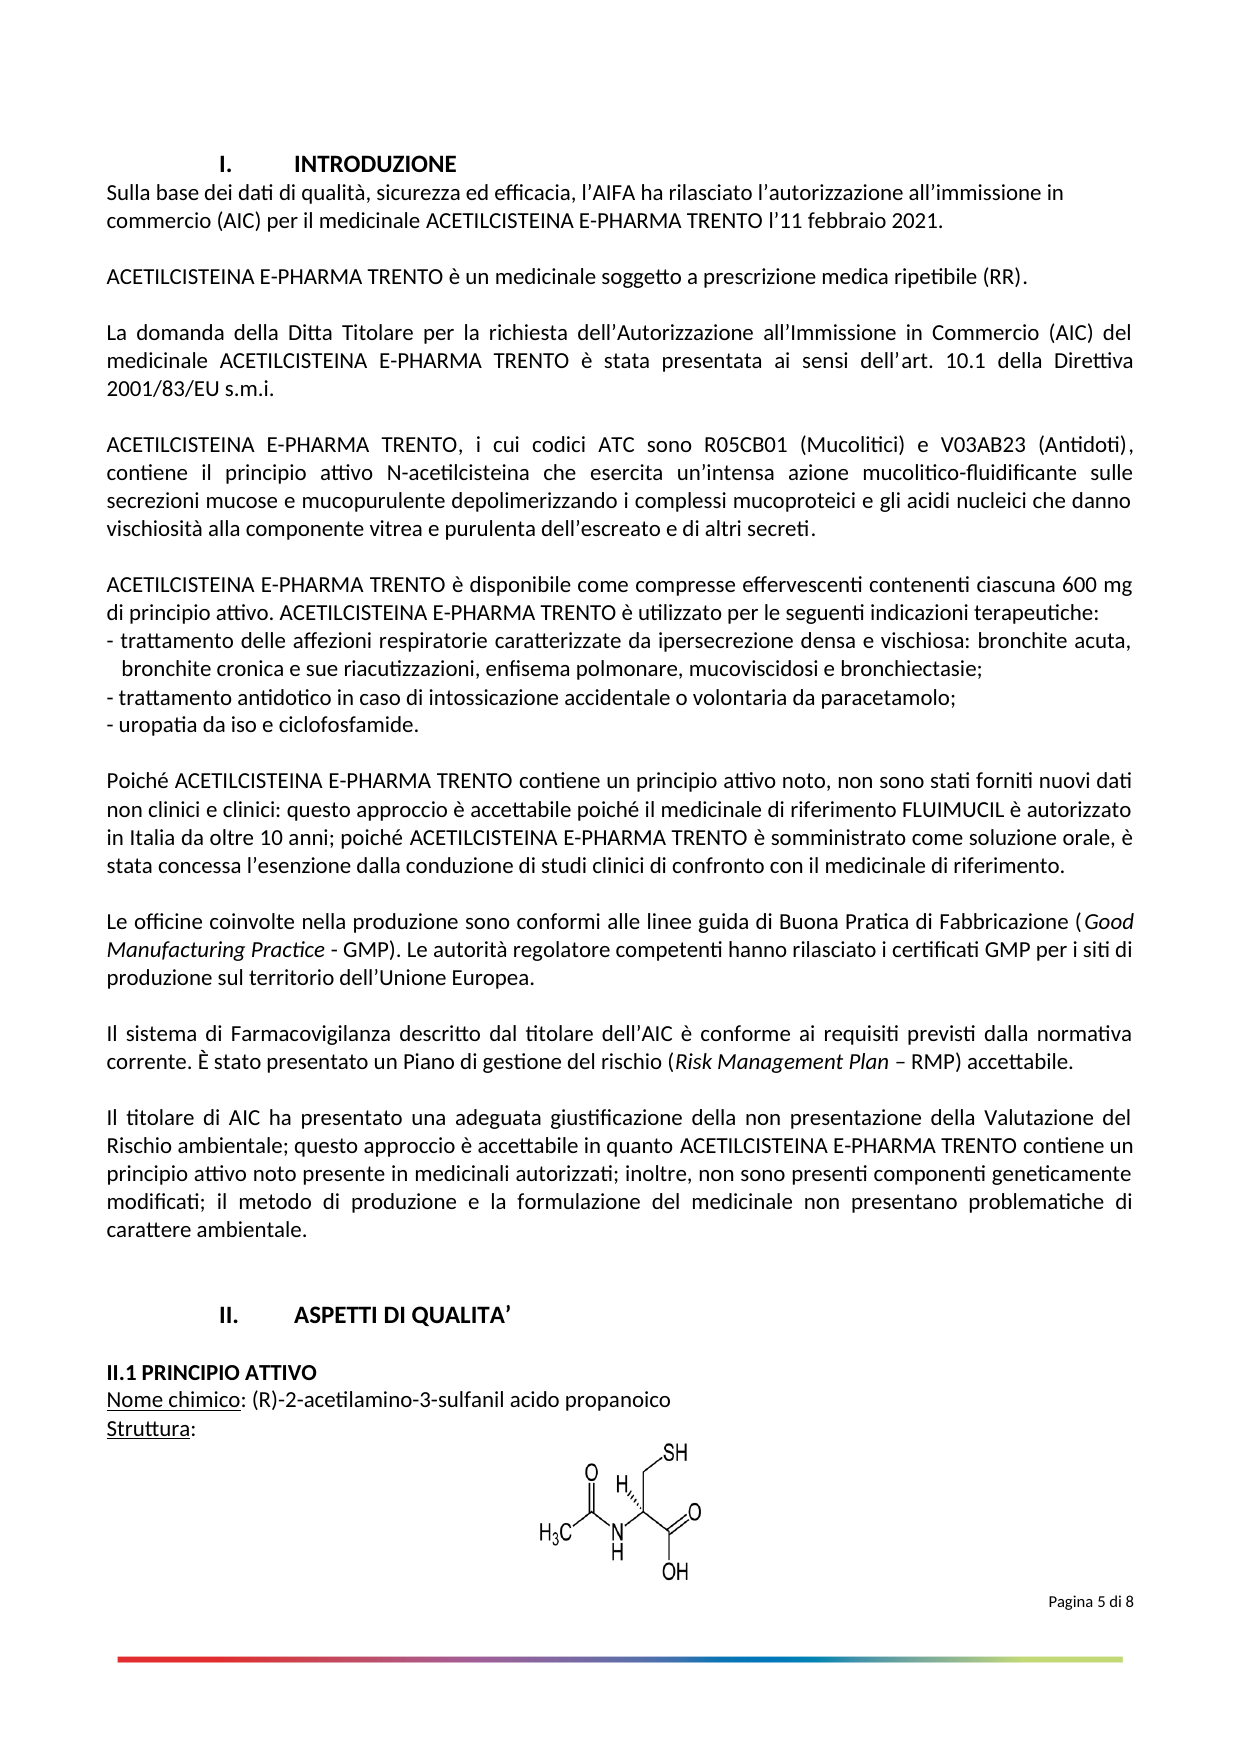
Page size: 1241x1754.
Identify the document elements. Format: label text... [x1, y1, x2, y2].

text - trattamento antidotico in caso di intossicazione accidentale o volontaria da paracetamolo; [106, 683, 1134, 711]
text ACETILCISTEINA E-PHARMA TRENTO, i cui codici ATC sono R05CB01 (Mucolitici) e V03AB23 (Antidoti), contiene il principio attivo N-acetilcisteina che esercita un’intensa azione mucolitico-fluidificante sulle secrezioni mucose e mucopurulente depolimerizzando i complessi mucoproteici e gli acidi nucleici che danno vischiosità alla componente vitrea e purulenta dell’escreato e di altri secreti. [106, 430, 1134, 542]
text Il sistema di Farmacovigilanza descritto dal titolare dell’AIC è conforme ai requisiti previsti dalla normativa corrente. È stato presentato un Piano di gestione del rischio (Risk Management Plan – RMP) accettabile. [106, 1019, 1134, 1075]
text Struttura: [106, 1414, 1134, 1442]
picture [537, 1441, 703, 1582]
list ASPETTI DI QUALITA’ [219, 1299, 1134, 1329]
text - uropatia da iso e ciclofosfamide. [106, 711, 1134, 739]
text La domanda della Ditta Titolare per la richiesta dell’Autorizzazione all’Immissione in Commercio (AIC) del medicinale ACETILCISTEINA E-PHARMA TRENTO è stata presentata ai sensi dell’art. 10.1 della Direttiva 2001/83/EU s.m.i. [106, 318, 1134, 402]
text Le officine coinvolte nella produzione sono conformi alle linee guida di Buona Pratica di Fabbricazione (Good Manufacturing Practice - GMP). Le autorità regolatore competenti hanno rilasciato i certificati GMP per i siti di produzione sul territorio dell’Unione Europea. [106, 907, 1134, 991]
list INTRODUZIONE [219, 148, 1134, 178]
picture [0, 1624, 1241, 1754]
text ACETILCISTEINA E-PHARMA TRENTO è disponibile come compresse effervescenti contenenti ciascuna 600 mg di principio attivo. ACETILCISTEINA E-PHARMA TRENTO è utilizzato per le seguenti indicazioni terapeutiche: [106, 571, 1134, 627]
text - trattamento delle affezioni respiratorie caratterizzate da ipersecrezione densa e vischiosa: bronchite acuta, bronchite cronica e sue riacutizzazioni, enfisema polmonare, mucoviscidosi e bronchiectasie; [106, 627, 1134, 683]
text Nome chimico: (R)-2-acetilamino-3-sulfanil acido propanoico [106, 1386, 1134, 1414]
text Poiché ACETILCISTEINA E-PHARMA TRENTO contiene un principio attivo noto, non sono stati forniti nuovi dati non clinici e clinici: questo approccio è accettabile poiché il medicinale di riferimento FLUIMUCIL è autorizzato in Italia da oltre 10 anni; poiché ACETILCISTEINA E-PHARMA TRENTO è somministrato come soluzione orale, è stata concessa l’esenzione dalla conduzione di studi clinici di confronto con il medicinale di riferimento. [106, 767, 1134, 879]
text Sulla base dei dati di qualità, sicurezza ed efficacia, l’AIFA ha rilasciato l’autorizzazione all’immissione in commercio (AIC) per il medicinale ACETILCISTEINA E-PHARMA TRENTO l’11 febbraio 2021. [106, 178, 1134, 234]
text ACETILCISTEINA E-PHARMA TRENTO è un medicinale soggetto a prescrizione medica ripetibile (RR). [106, 262, 1134, 290]
text Il titolare di AIC ha presentato una adeguata giustificazione della non presentazione della Valutazione del Rischio ambientale; questo approccio è accettabile in quanto ACETILCISTEINA E-PHARMA TRENTO contiene un principio attivo noto presente in medicinali autorizzati; inoltre, non sono presenti componenti geneticamente modificati; il metodo di produzione e la formulazione del medicinale non presentano problematiche di carattere ambientale. [106, 1103, 1134, 1243]
text II.1 PRINCIPIO ATTIVO [106, 1358, 1134, 1386]
